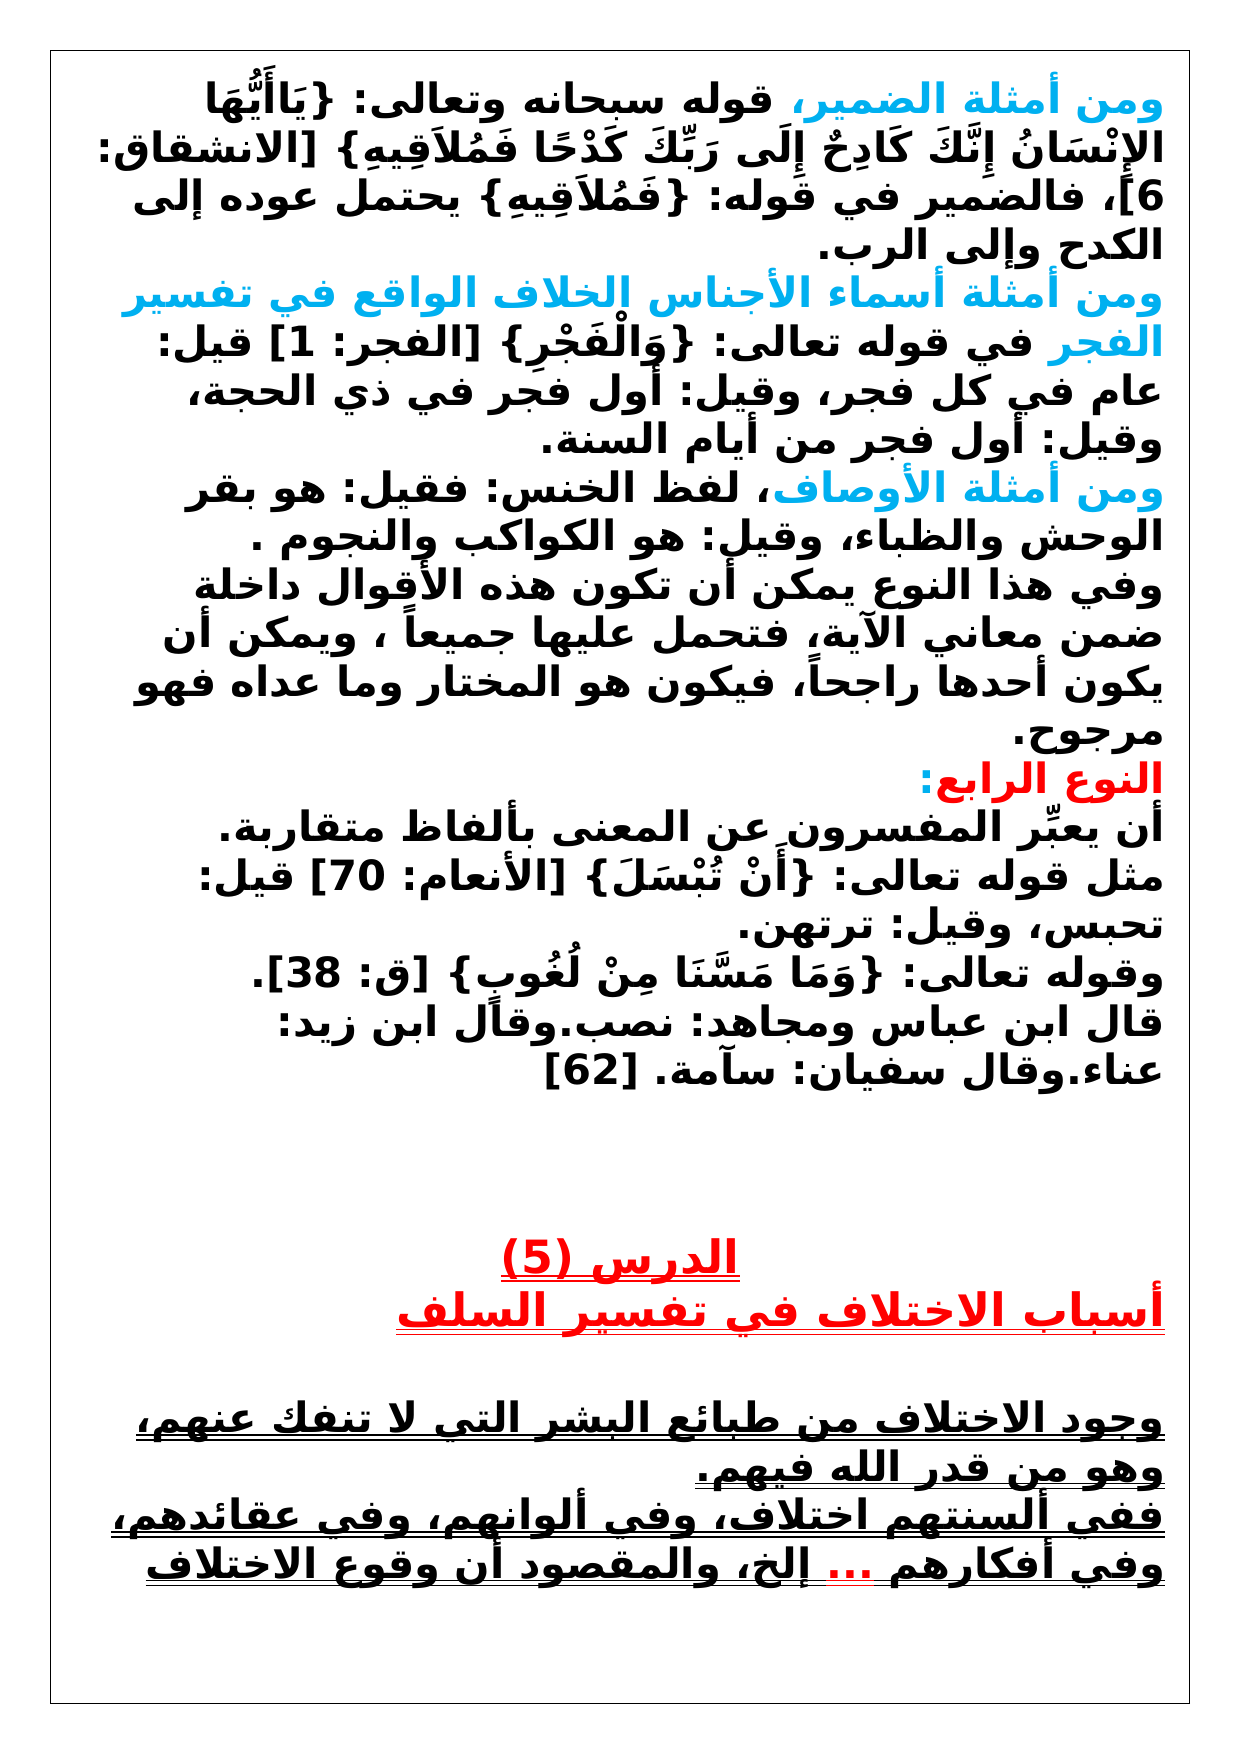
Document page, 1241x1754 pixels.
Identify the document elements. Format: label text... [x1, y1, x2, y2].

text قال ابن عباس ومجاهد: نصب.وقال ابن زيد: عناء.وقال سفيان: سآمة. [62] [75, 997, 1165, 1094]
text الدرس (5) [75, 1230, 1165, 1284]
text النوع الرابع: [75, 754, 1165, 803]
text وجود الاختلاف من طبائع البشر التي لا تنفك عنهم، وهو من قدر الله فيهم. [75, 1394, 1165, 1491]
text أسباب الاختلاف في تفسير السلف [75, 1284, 1165, 1337]
text وقوله تعالى: {وَمَا مَسَّنَا مِنْ لُغُوبٍ} [ق: 38]. [75, 949, 1165, 997]
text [75, 1491, 1165, 1588]
text ومن أمثلة الضمير، قوله سبحانه وتعالى: {يَاأَيُّهَا الإِنْسَانُ إِنَّكَ كَادِحٌ إِلَى رَبِّكَ كَدْحًا فَمُلاَقِيهِ} [الانشقاق: 6]، فالضمير في قوله: {فَمُلاَقِيهِ} يحتمل عوده إلى الكدح وإلى الرب. [75, 75, 1165, 269]
text وفي هذا النوع يمكن أن تكون هذه الأقوال داخلة ضمن معاني الآية، فتحمل عليها جميعاً ، ويمكن أن يكون أحدها راجحاً، فيكون هو المختار وما عداه فهو مرجوح. [75, 560, 1165, 754]
text أن يعبِّر المفسرون عن المعنى بألفاظ متقاربة. [75, 803, 1165, 852]
text مثل قوله تعالى: {أَنْ تُبْسَلَ} [الأنعام: 70] قيل: تحبس، وقيل: ترتهن. [75, 852, 1165, 949]
text ومن أمثلة أسماء الأجناس الخلاف الواقع في تفسير الفجر في قوله تعالى: {وَالْفَجْرِ} [الفجر: 1] قيل: عام في كل فجر، وقيل: أول فجر في ذي الحجة، وقيل: أول فجر من أيام السنة. [75, 269, 1165, 463]
text ومن أمثلة الأوصاف، لفظ الخنس: فقيل: هو بقر الوحش والظباء، وقيل: هو الكواكب والنجوم . [75, 463, 1165, 560]
